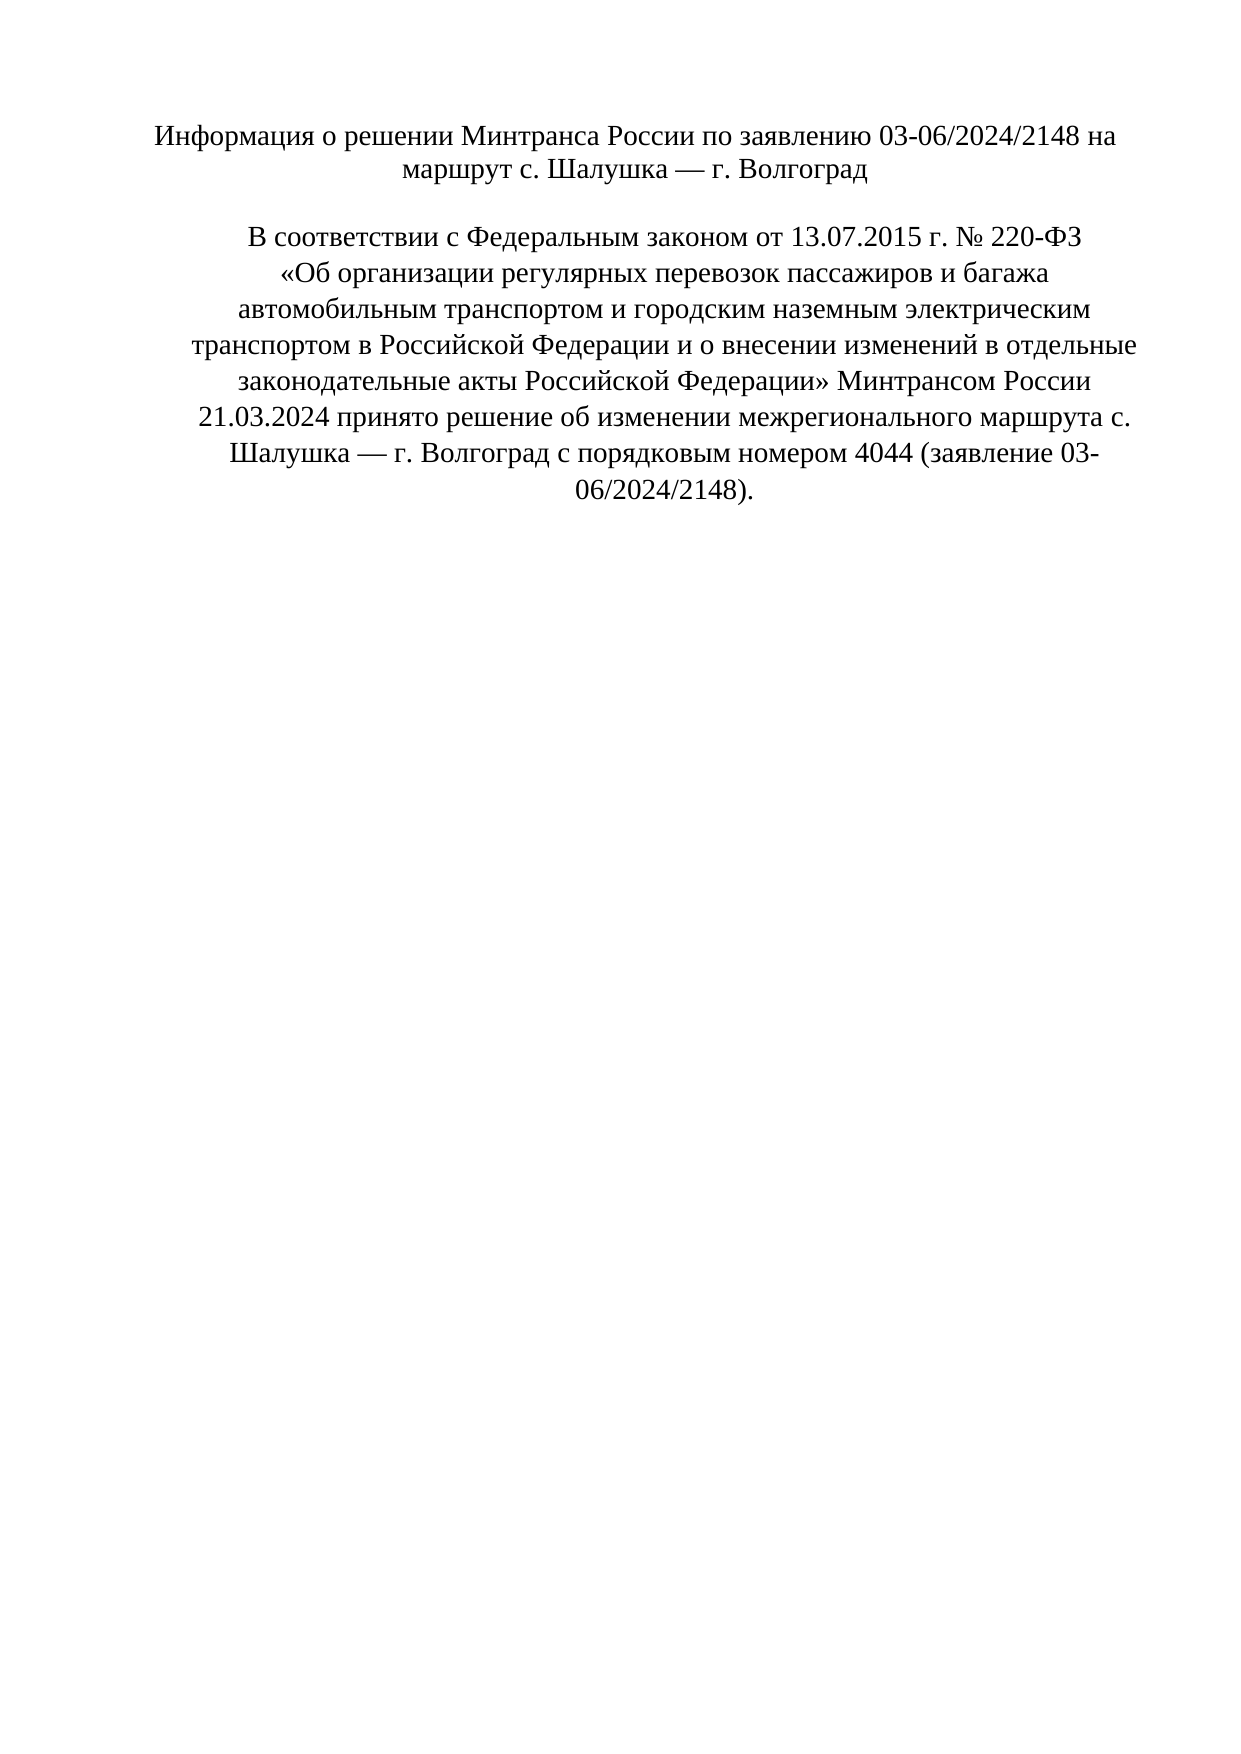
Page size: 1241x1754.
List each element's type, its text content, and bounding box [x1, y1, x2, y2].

text Информация о решении Минтранса России по заявлению 03-06/2024/2148 на маршрут с. Шалушка — г. Волгоград [118, 118, 1152, 185]
text В соответствии с Федеральным законом от 13.07.2015 г. № 220-ФЗ «Об организации регулярных перевозок пассажиров и багажа автомобильным транспортом и городским наземным электрическим транспортом в Российской Федерации и о внесении изменений в отдельные законодательные акты Российской Федерации» Минтрансом России 21.03.2024 принято решение об изменении межрегионального маршрута с. Шалушка — г. Волгоград с порядковым номером 4044 (заявление 03-06/2024/2148). [177, 219, 1152, 505]
